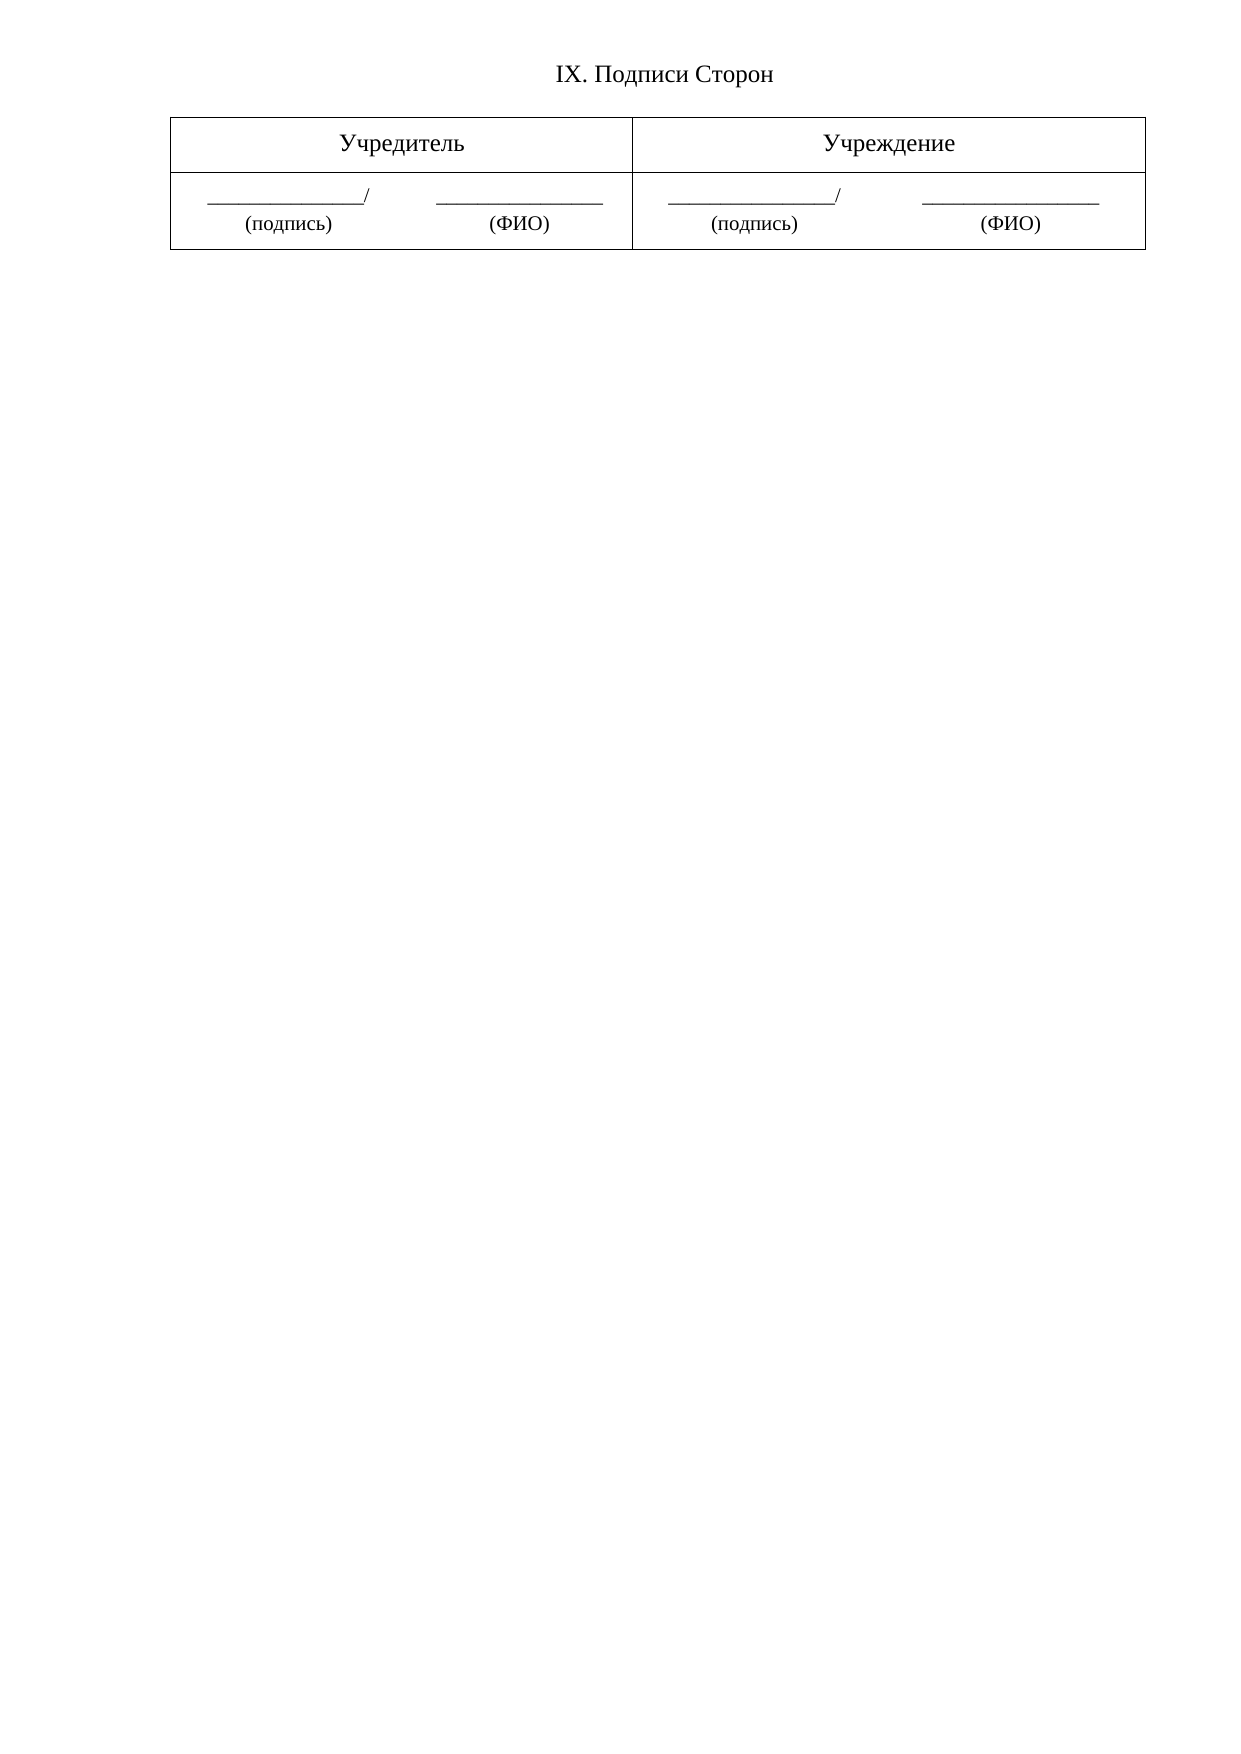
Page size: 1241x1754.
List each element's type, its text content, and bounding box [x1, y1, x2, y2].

text IX. Подписи Сторон [177, 59, 1152, 88]
table_cell ________________ (ФИО) [406, 173, 632, 249]
table_header Учреждение [633, 118, 1145, 172]
table_cell ________________/ (подпись) [633, 173, 876, 249]
table_cell _______________/ (подпись) [171, 173, 406, 249]
table_header Учредитель [171, 118, 632, 172]
table_cell _________________ (ФИО) [876, 173, 1145, 249]
